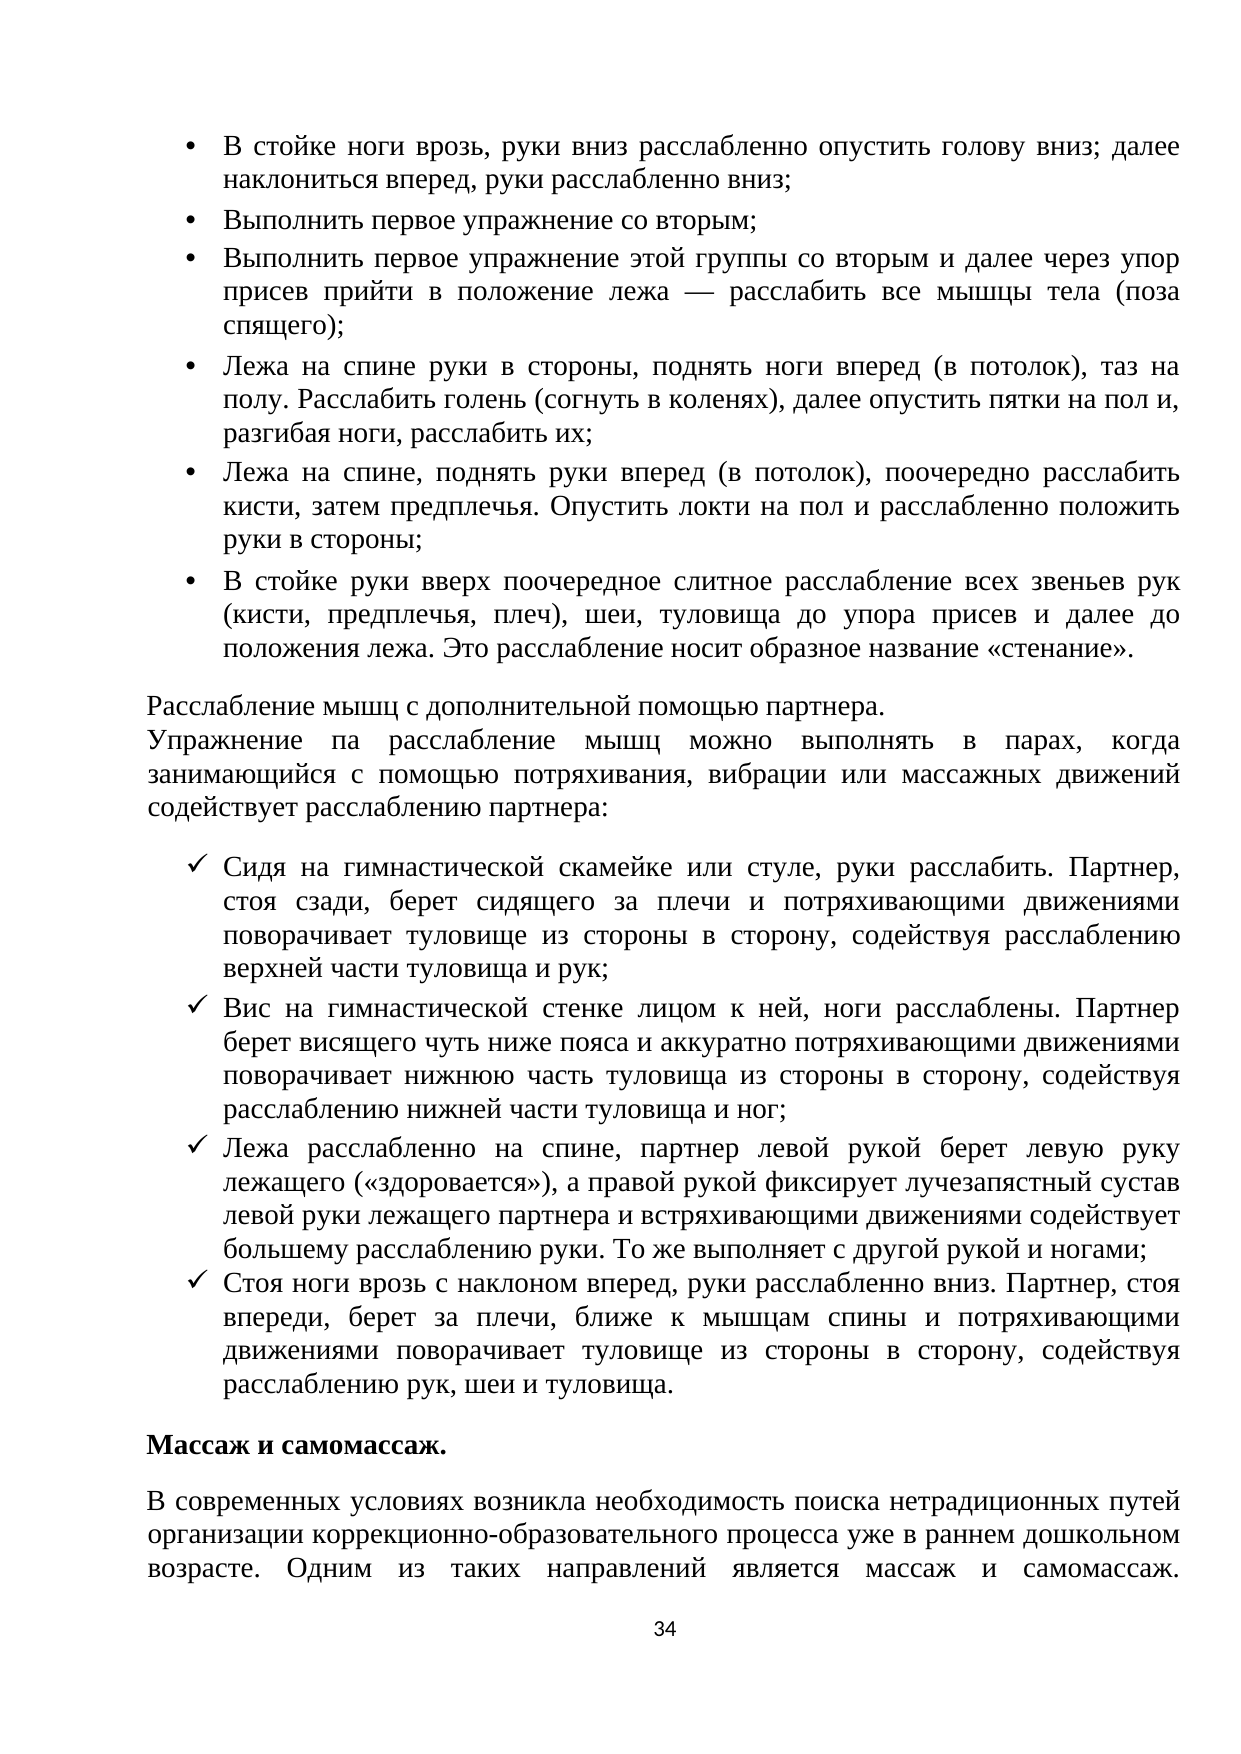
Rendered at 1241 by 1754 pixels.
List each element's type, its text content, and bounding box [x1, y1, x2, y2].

list Сидя на гимнастической скамейке или стуле, руки расслабить. Партнер, стоя сзади, берет сидящего за плечи и потряхивающими движениями поворачивает туловище из стороны в сторону, содействуя расслаблению верхней части туловища и рук; [185, 849, 1181, 984]
list Лежа на спине руки в стороны, поднять ноги вперед (в потолок), таз на полу. Расслабить голень (согнуть в коленях), далее опустить пятки на пол и, разгибая ноги, расслабить их; [185, 348, 1181, 448]
list Вис на гимнастической стенке лицом к ней, ноги расслаблены. Партнер берет висящего чуть ниже пояса и аккуратно потряхивающими движениями поворачивает нижнюю часть туловища из стороны в сторону, содействуя расслаблению нижней части туловища и ног; [185, 990, 1181, 1124]
list Выполнить первое упражнение со вторым; [185, 202, 1181, 236]
list Стоя ноги врозь с наклоном вперед, руки расслабленно вниз. Партнер, стоя впереди, берет за плечи, ближе к мышцам спины и потряхивающими движениями поворачивает туловище из стороны в сторону, содействуя расслаблению рук, шеи и туловища. [185, 1265, 1181, 1399]
list В стойке руки вверх поочередное слитное расслабление всех звеньев рук (кисти, предплечья, плеч), шеи, туловища до упора присев и далее до положения лежа. Это расслабление носит образное название «стенание». [185, 563, 1181, 664]
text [146, 1483, 1181, 1583]
text Массаж и самомассаж. [146, 1427, 1189, 1460]
list Лежа расслабленно на спине, партнер левой рукой берет левую руку лежащего («здоровается»), а правой рукой фиксирует лучезапястный сустав левой руки лежащего партнера и встряхивающими движениями содействует большему расслаблению руки. То же выполняет с другой рукой и ногами; [185, 1130, 1181, 1264]
text Упражнение па расслабление мышц можно выполнять в парах, когда занимающийся с помощью потряхивания, вибрации или массажных движений содействует расслаблению партнера: [146, 722, 1181, 823]
list Выполнить первое упражнение этой группы со вторым и далее через упор присев прийти в положение лежа — расслабить все мышцы тела (поза спящего); [185, 239, 1181, 340]
list В стойке ноги врозь, руки вниз расслабленно опустить голову вниз; далее наклониться вперед, руки расслабленно вниз; [185, 128, 1181, 195]
list Лежа на спине, поднять руки вперед (в потолок), поочередно расслабить кисти, затем предплечья. Опустить локти на пол и расслабленно положить руки в стороны; [185, 454, 1181, 555]
text Расслабление мышц с дополнительной помощью партнера. [146, 688, 1181, 722]
